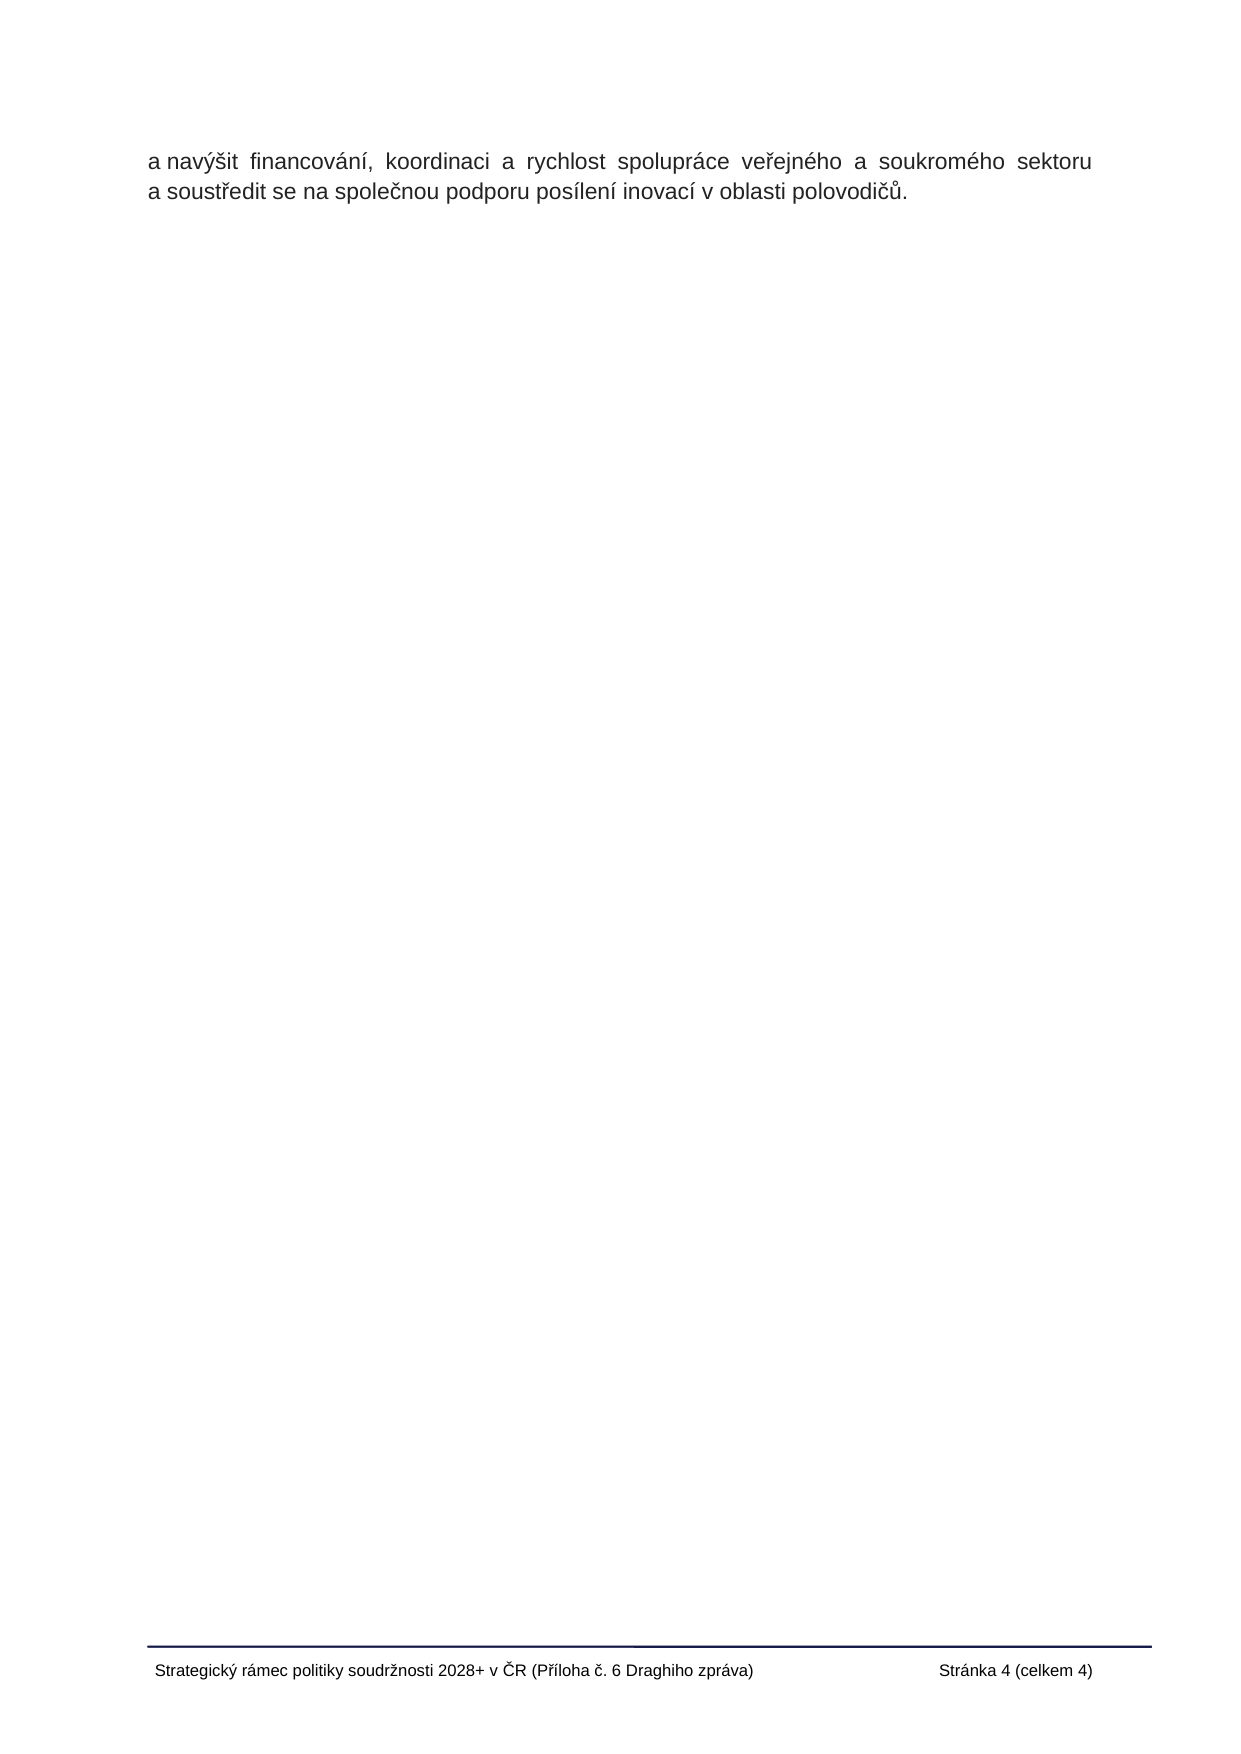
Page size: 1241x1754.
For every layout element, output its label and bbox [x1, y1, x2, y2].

text [148, 148, 1093, 204]
